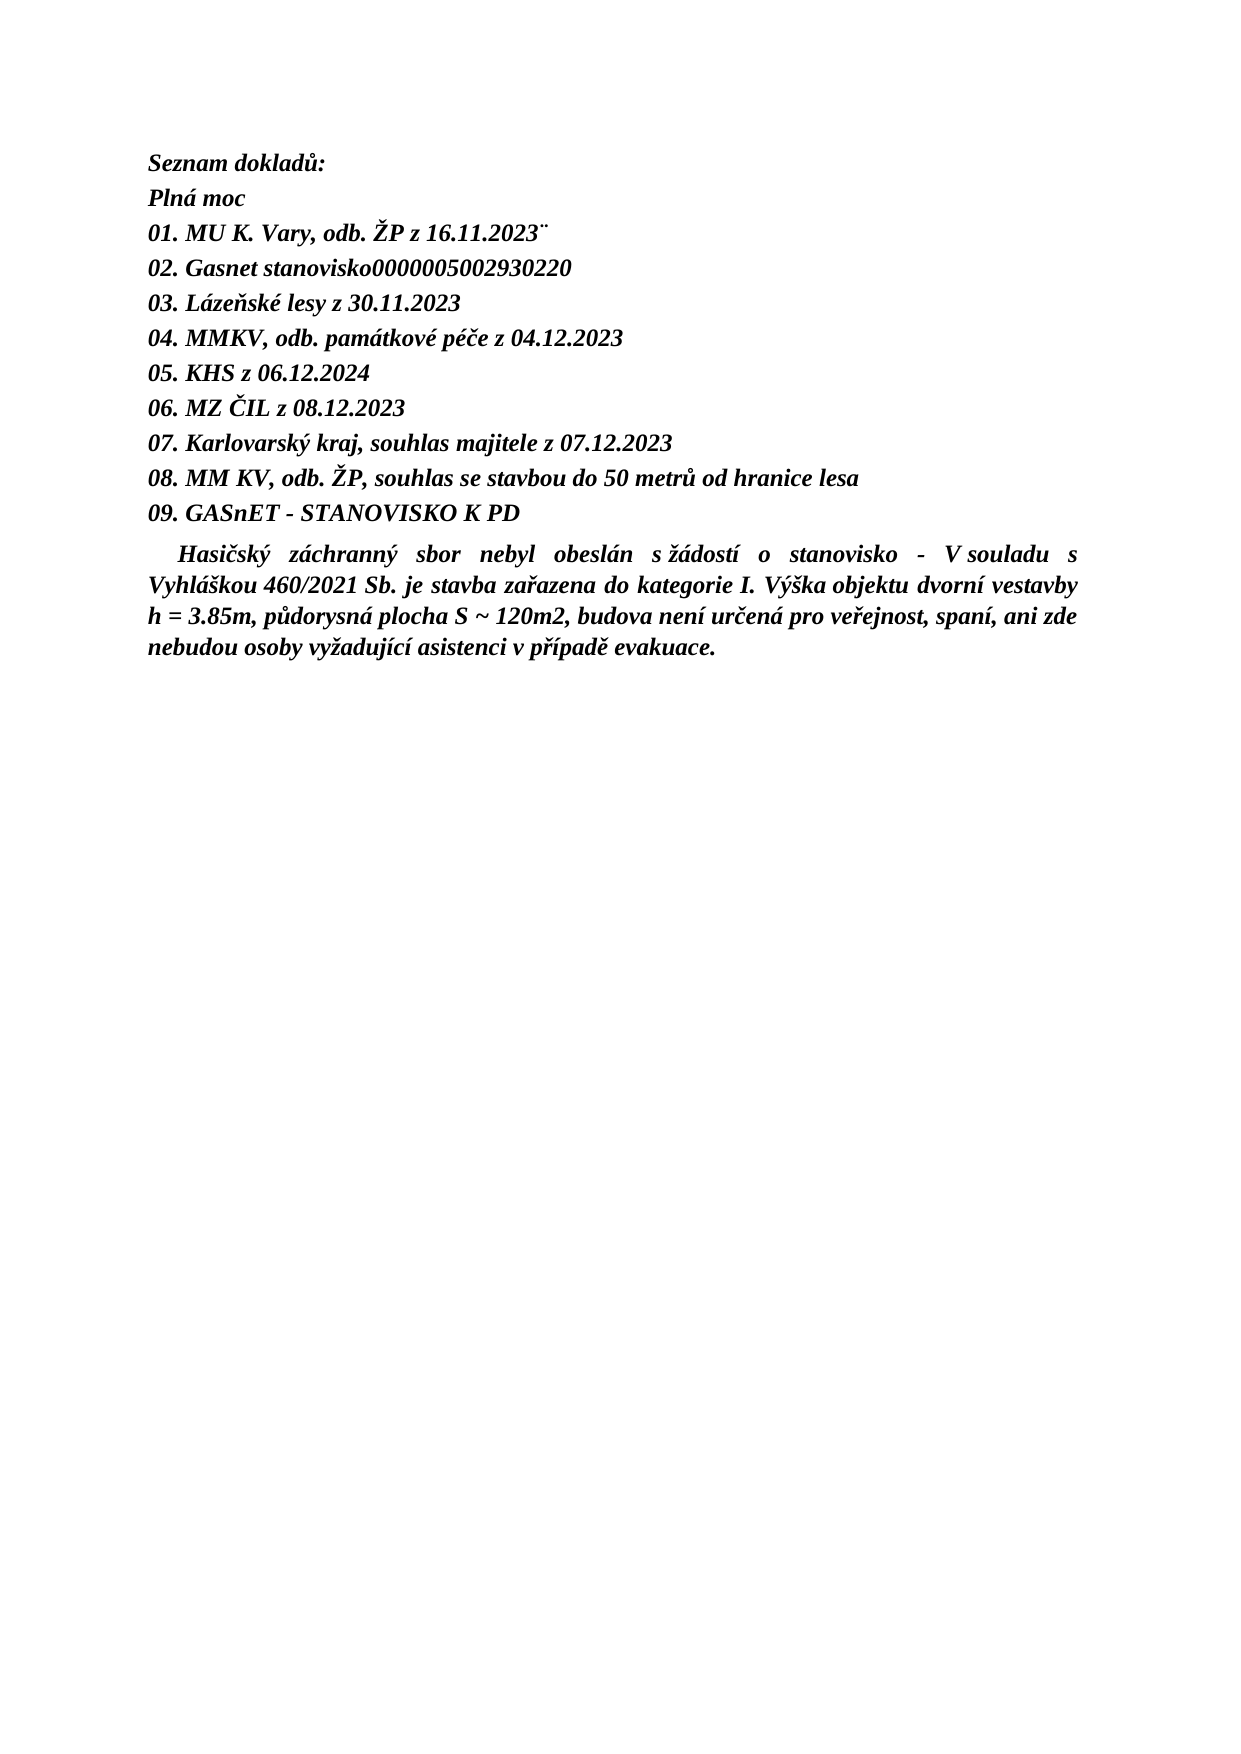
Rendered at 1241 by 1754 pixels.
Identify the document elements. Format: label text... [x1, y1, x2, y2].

text 06. MZ ČIL z 08.12.2023 [148, 393, 1093, 421]
text 05. KHS z 06.12.2024 [148, 358, 1093, 386]
text 08. MM KV, odb. ŽP, souhlas se stavbou do 50 metrů od hranice lesa [148, 463, 1093, 491]
text 01. MU K. Vary, odb. ŽP z 16.11.2023¨ [148, 218, 1093, 246]
text 04. MMKV, odb. památkové péče z 04.12.2023 [148, 323, 1093, 351]
text Seznam dokladů: [148, 148, 1093, 176]
text Hasičský záchranný sbor nebyl obeslán s žádostí o stanovisko - V souladu s Vyhláškou 460/2021 Sb. je stavba zařazena do kategorie I. Výška objektu dvorní vestavby h = 3.85m, půdorysná plocha S ~ 120m2, budova není určená pro veřejnost, spaní, ani zde nebudou osoby vyžadující asistenci v případě evakuace. [148, 539, 1078, 661]
text 02. Gasnet stanovisko0000005002930220 [148, 253, 1093, 281]
text 03. Lázeňské lesy z 30.11.2023 [148, 288, 1093, 316]
text 09. GASnET - STANOVISKO K PD [148, 498, 1093, 526]
text Plná moc [148, 183, 1093, 211]
text 07. Karlovarský kraj, souhlas majitele z 07.12.2023 [148, 428, 1093, 456]
